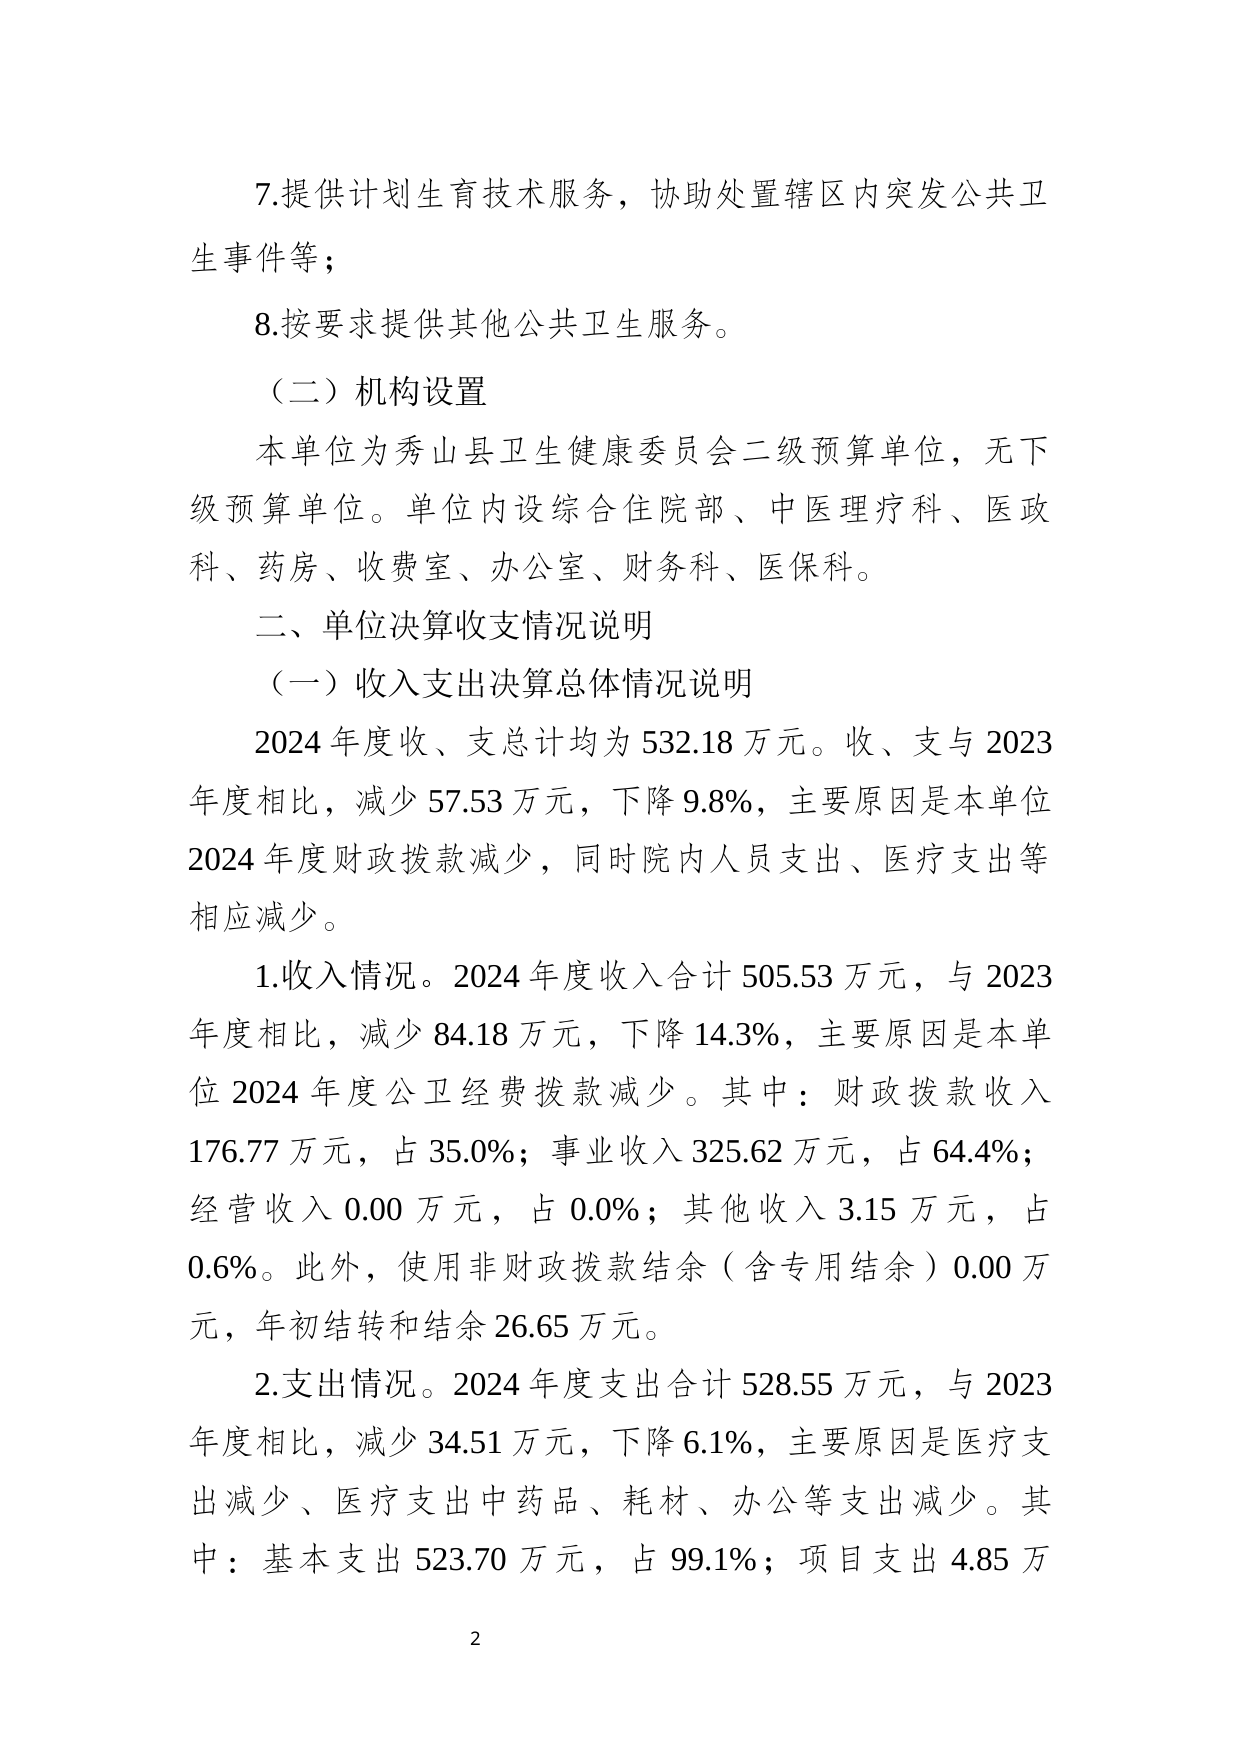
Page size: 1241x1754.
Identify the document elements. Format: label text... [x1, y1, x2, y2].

text 7.提供计划生育技术服务，协助处置辖区内突发公共卫生事件等； [187, 162, 1053, 292]
text 本单位为秀山县卫生健康委员会二级预算单位，无下级预算单位。单位内设综合住院部、中医理疗科、医政科、药房、收费室、办公室、财务科、医保科。 [187, 415, 1053, 590]
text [187, 1349, 1053, 1582]
text （一）收入支出决算总体情况说明 [187, 649, 1053, 707]
text 8.按要求提供其他公共卫生服务。 [187, 292, 1053, 357]
text 1.收入情况。2024年度收入合计505.53万元，与2023年度相比，减少84.18万元，下降14.3%，主要原因是本单位2024年度公卫经费拨款减少。其中：财政拨款收入176.77万元，占35.0%；事业收入325.62万元，占64.4%；经营收入0.00万元，占0.0%；其他收入3.15万元，占0.6%。此外，使用非财政拨款结余（含专用结余）0.00万元，年初结转和结余26.65万元。 [187, 940, 1053, 1349]
text （二）机构设置 [187, 357, 1053, 415]
text 2024年度收、支总计均为532.18万元。收、支与2023年度相比，减少57.53万元，下降9.8%，主要原因是本单位2024年度财政拨款减少，同时院内人员支出、医疗支出等相应减少。 [187, 707, 1053, 940]
text 二、单位决算收支情况说明 [187, 590, 1053, 649]
